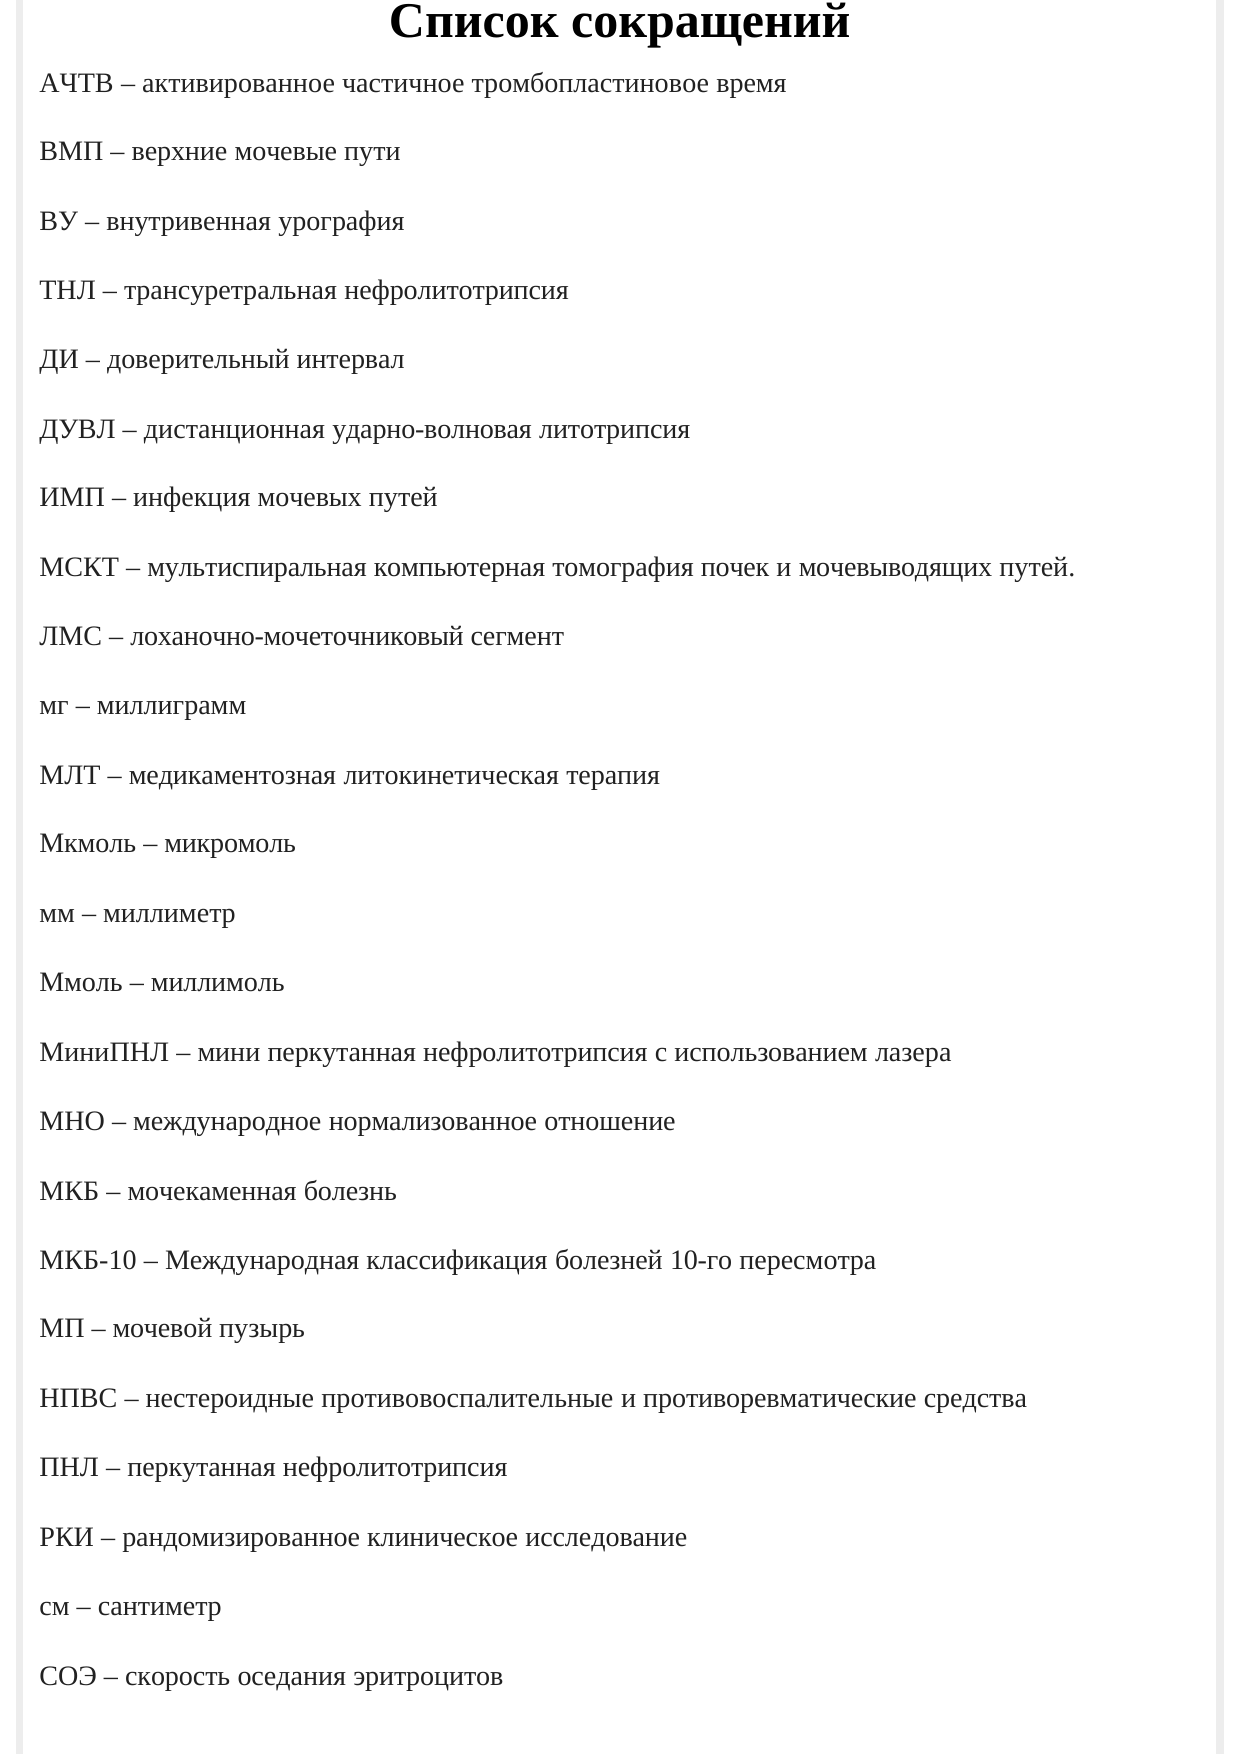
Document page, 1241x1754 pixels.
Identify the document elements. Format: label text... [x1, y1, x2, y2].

text РКИ – рандомизированное клиническое исследование см – сантиметр [39, 1520, 697, 1621]
text ВУ – внутривенная урография [39, 204, 1236, 237]
text СОЭ – скорость оседания эритроцитов [39, 1659, 1236, 1691]
text ЛМС – лоханочно-мочеточниковый сегмент мг – миллиграмм [39, 619, 590, 720]
text мм – миллиметр Ммоль – миллимоль [39, 897, 316, 998]
text МКБ-10 – Международная классификация болезней 10-го пересмотра МП – мочевой пузырь [39, 1243, 915, 1344]
text МКБ – мочекаменная болезнь [39, 1174, 1236, 1206]
text МЛТ – медикаментозная литокинетическая терапия Мкмоль – микромоль [39, 758, 697, 859]
text АЧТВ – активированное частичное тромбопластиновое время ВМП – верхние мочевые пути [39, 66, 793, 167]
text ТНЛ – трансуретральная нефролитотрипсия ДИ – доверительный интервал [39, 273, 590, 374]
text МСКТ – мультиспиральная компьютерная томография почек и мочевыводящих путей. [39, 550, 1236, 583]
text МиниПНЛ – мини перкутанная нефролитотрипсия с использованием лазера МНО – международное нормализованное отношение [39, 1035, 963, 1136]
subtitle Список сокращений [389, 0, 1236, 46]
text ДУВЛ – дистанционная ударно-волновая литотрипсия ИМП – инфекция мочевых путей [39, 412, 697, 513]
text НПВС – нестероидные противовоспалительные и противоревматические средства ПНЛ – перкутанная нефролитотрипсия [39, 1381, 1079, 1482]
